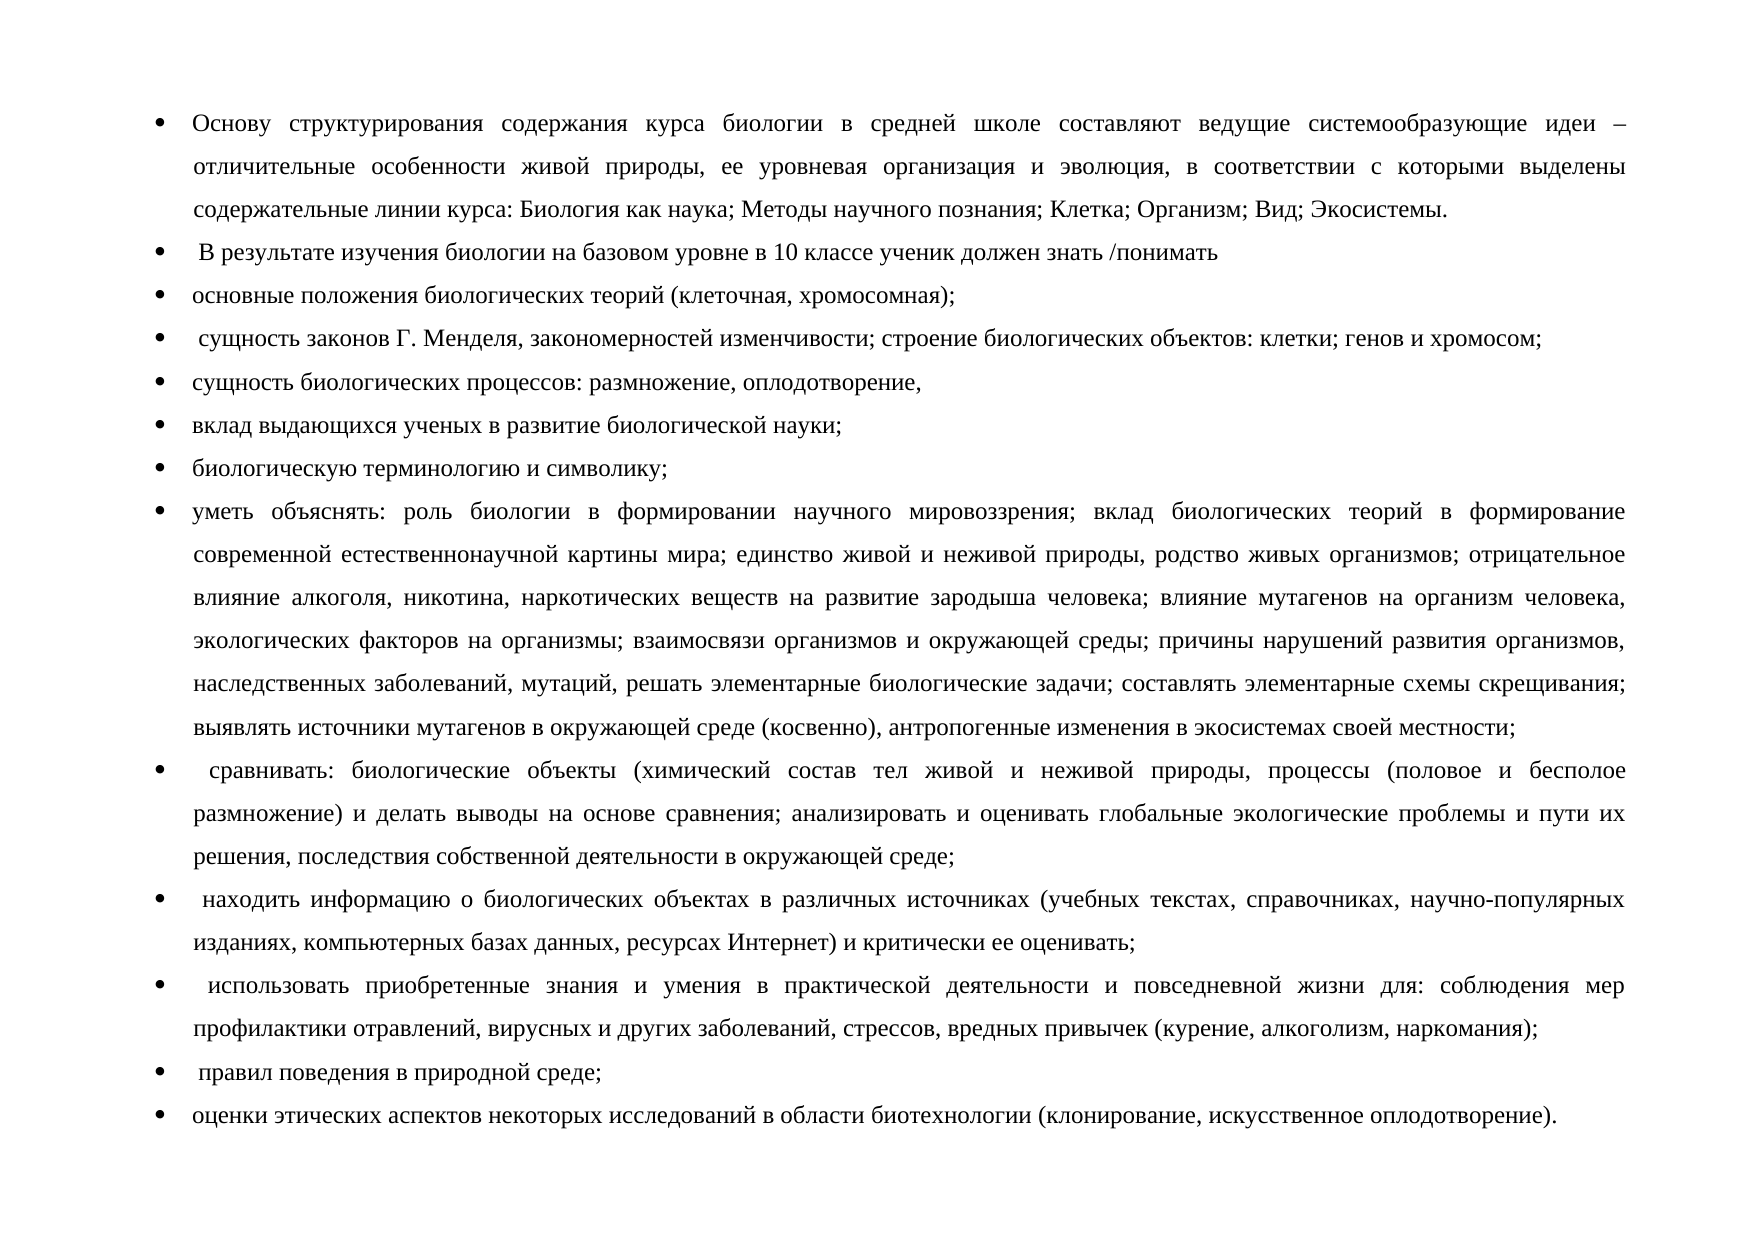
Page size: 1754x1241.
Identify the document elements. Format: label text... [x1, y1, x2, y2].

list оценки этических аспектов некоторых исследований в области биотехнологии (клонирование, искусственное оплодотворение). [156, 1100, 1627, 1128]
list сущность биологических процессов: размножение, оплодотворение, [156, 367, 1627, 395]
list сравнивать: биологические объекты (химический состав тел живой и неживой природы, процессы (половое и бесполое размножение) и делать выводы на основе сравнения; анализировать и оценивать глобальные экологические проблемы и пути их решения, последствия собственной деятельности в окружающей среде; [156, 755, 1627, 870]
list уметь объяснять: роль биологии в формировании научного мировоззрения; вклад биологических теорий в формирование современной естественнонаучной картины мира; единство живой и неживой природы, родство живых организмов; отрицательное влияние алкоголя, никотина, наркотических веществ на развитие зародыша человека; влияние мутагенов на организм человека, экологических факторов на организмы; взаимосвязи организмов и окружающей среды; причины нарушений развития организмов, наследственных заболеваний, мутаций, решать элементарные биологические задачи; составлять элементарные схемы скрещивания; выявлять источники мутагенов в окружающей среде (косвенно), антропогенные изменения в экосистемах своей местности; [156, 496, 1627, 740]
list использовать приобретенные знания и умения в практической деятельности и повседневной жизни для: соблюдения мер профилактики отравлений, вирусных и других заболеваний, стрессов, вредных привычек (курение, алкоголизм, наркомания); [156, 970, 1627, 1042]
list сущность законов Г. Менделя, закономерностей изменчивости; строение биологических объектов: клетки; генов и хромосом; [156, 323, 1627, 352]
list находить информацию о биологических объектах в различных источниках (учебных текстах, справочниках, научно-популярных изданиях, компьютерных базах данных, ресурсах Интернет) и критически ее оценивать; [156, 884, 1627, 956]
list вклад выдающихся ученых в развитие биологической науки; [156, 410, 1627, 438]
list В результате изучения биологии на базовом уровне в 10 классе ученик должен знать /понимать [156, 237, 1627, 266]
list биологическую терминологию и символику; [156, 453, 1627, 482]
list правил поведения в природной среде; [156, 1057, 1627, 1085]
list Основу структурирования содержания курса биологии в средней школе составляют ведущие системообразующие идеи – отличительные особенности живой природы, ее уровневая организация и эволюция, в соответствии с которыми выделены содержательные линии курса: Биология как наука; Методы научного познания; Клетка; Организм; Вид; Экосистемы. [156, 108, 1627, 223]
list основные положения биологических теорий (клеточная, хромосомная); [156, 280, 1627, 309]
